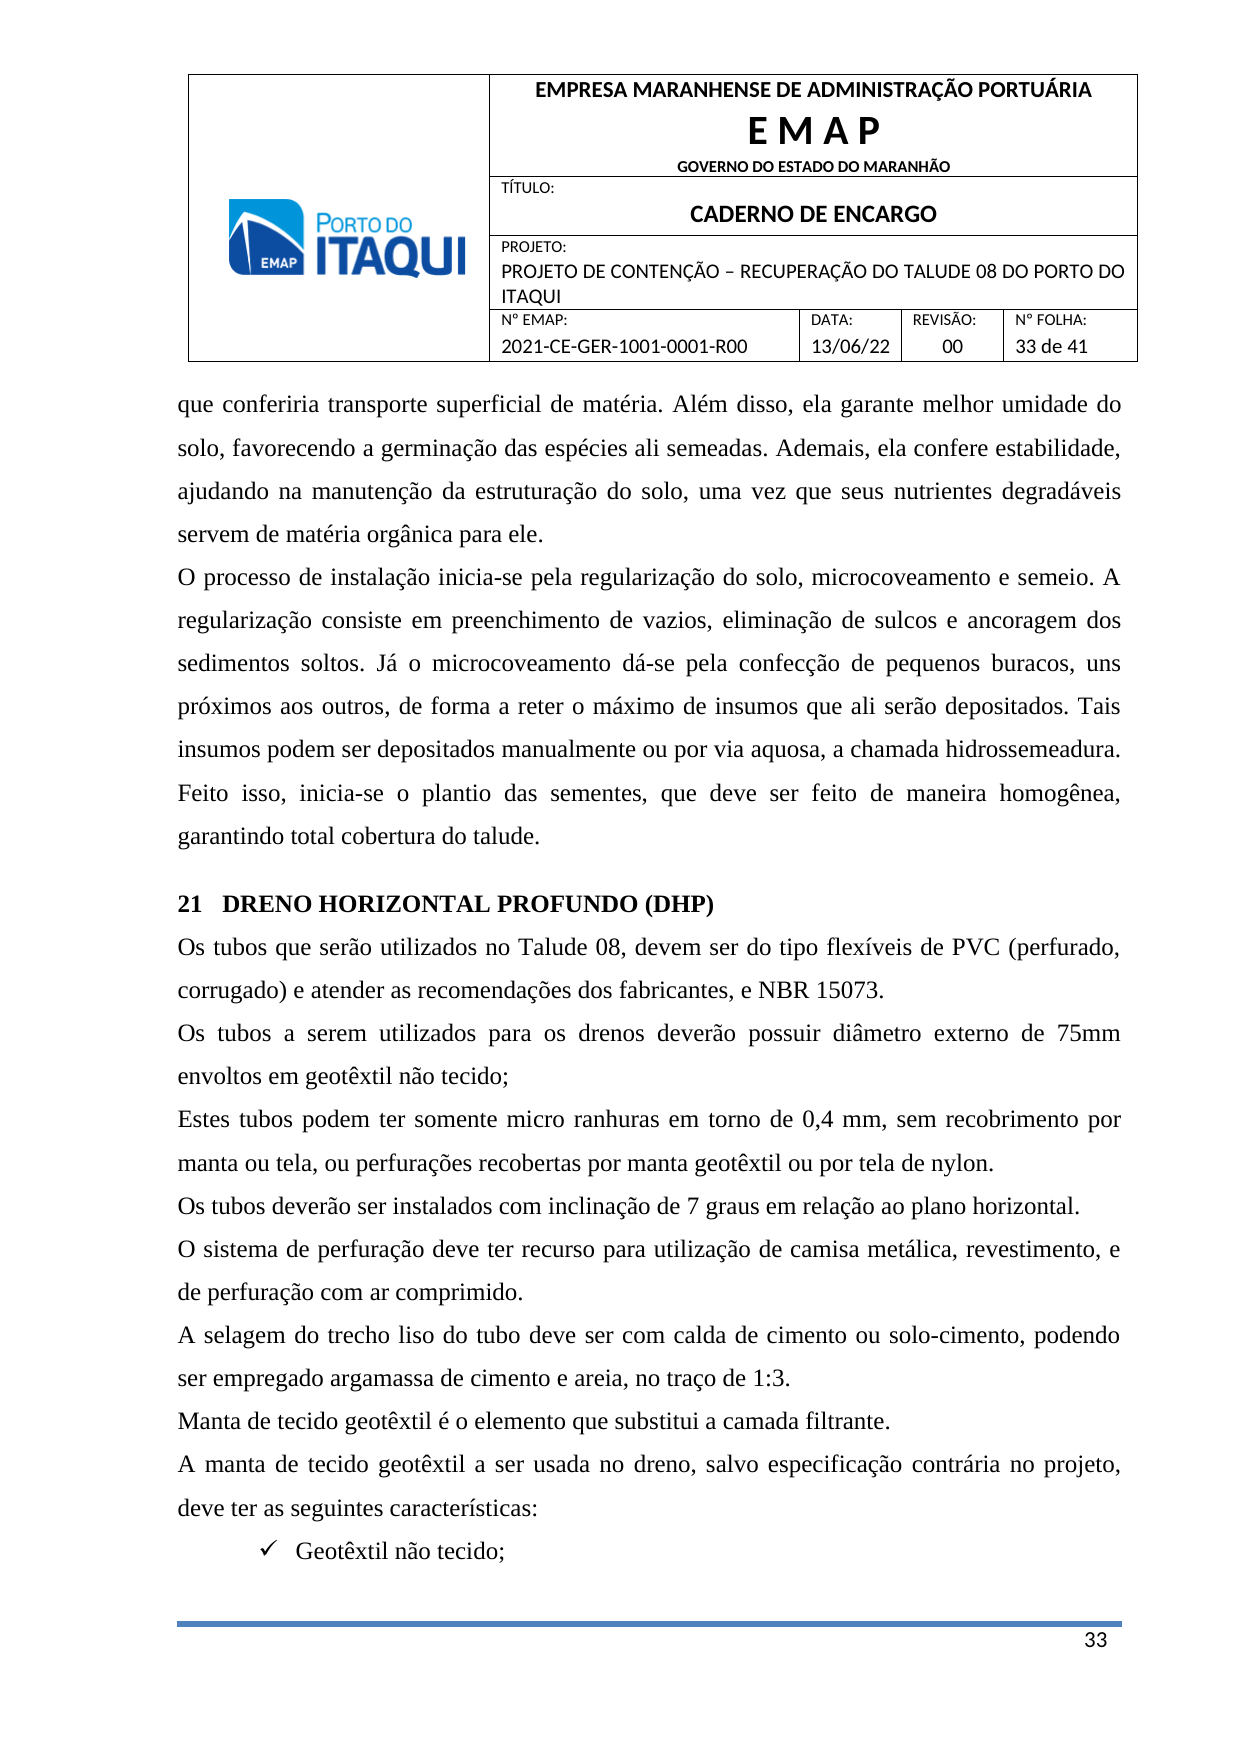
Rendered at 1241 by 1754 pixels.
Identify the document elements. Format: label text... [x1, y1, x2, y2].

text Os tubos deverão ser instalados com inclinação de 7 graus em relação ao plano horizontal. [177, 1191, 1122, 1219]
text Estes tubos podem ter somente micro ranhuras em torno de 0,4 mm, sem recobrimento por manta ou tela, ou perfurações recobertas por manta geotêxtil ou por tela de nylon. [177, 1104, 1122, 1176]
picture [229, 199, 465, 278]
text O processo de instalação inicia-se pela regularização do solo, microcoveamento e semeio. A regularização consiste em preenchimento de vazios, eliminação de sulcos e ancoragem dos sedimentos soltos. Já o microcoveamento dá-se pela confecção de pequenos buracos, uns próximos aos outros, de forma a reter o máximo de insumos que ali serão depositados. Tais insumos podem ser depositados manualmente ou por via aquosa, a chamada hidrossemeadura. Feito isso, inicia-se o plantio das sementes, que deve ser feito de maneira homogênea, garantindo total cobertura do talude. [177, 562, 1122, 849]
subtitle DRENO HORIZONTAL PROFUNDO (DHP) [177, 889, 1122, 918]
text A manta de tecido geotêxtil a ser usada no dreno, salvo especificação contrária no projeto, deve ter as seguintes características: [177, 1449, 1122, 1521]
text Os tubos que serão utilizados no Talude 08, devem ser do tipo flexíveis de PVC (perfurado, corrugado) e atender as recomendações dos fabricantes, e NBR 15073. [177, 932, 1122, 1004]
text A selagem do trecho liso do tubo deve ser com calda de cimento ou solo-cimento, podendo ser empregado argamassa de cimento e areia, no traço de 1:3. [177, 1320, 1122, 1392]
text Os tubos a serem utilizados para os drenos deverão possuir diâmetro externo de 75mm envoltos em geotêxtil não tecido; [177, 1018, 1122, 1090]
text Manta de tecido geotêxtil é o elemento que substitui a camada filtrante. [177, 1406, 1122, 1435]
list Geotêxtil não tecido; [258, 1536, 1122, 1564]
text O sistema de perfuração deve ter recurso para utilização de camisa metálica, revestimento, e de perfuração com ar comprimido. [177, 1234, 1122, 1306]
